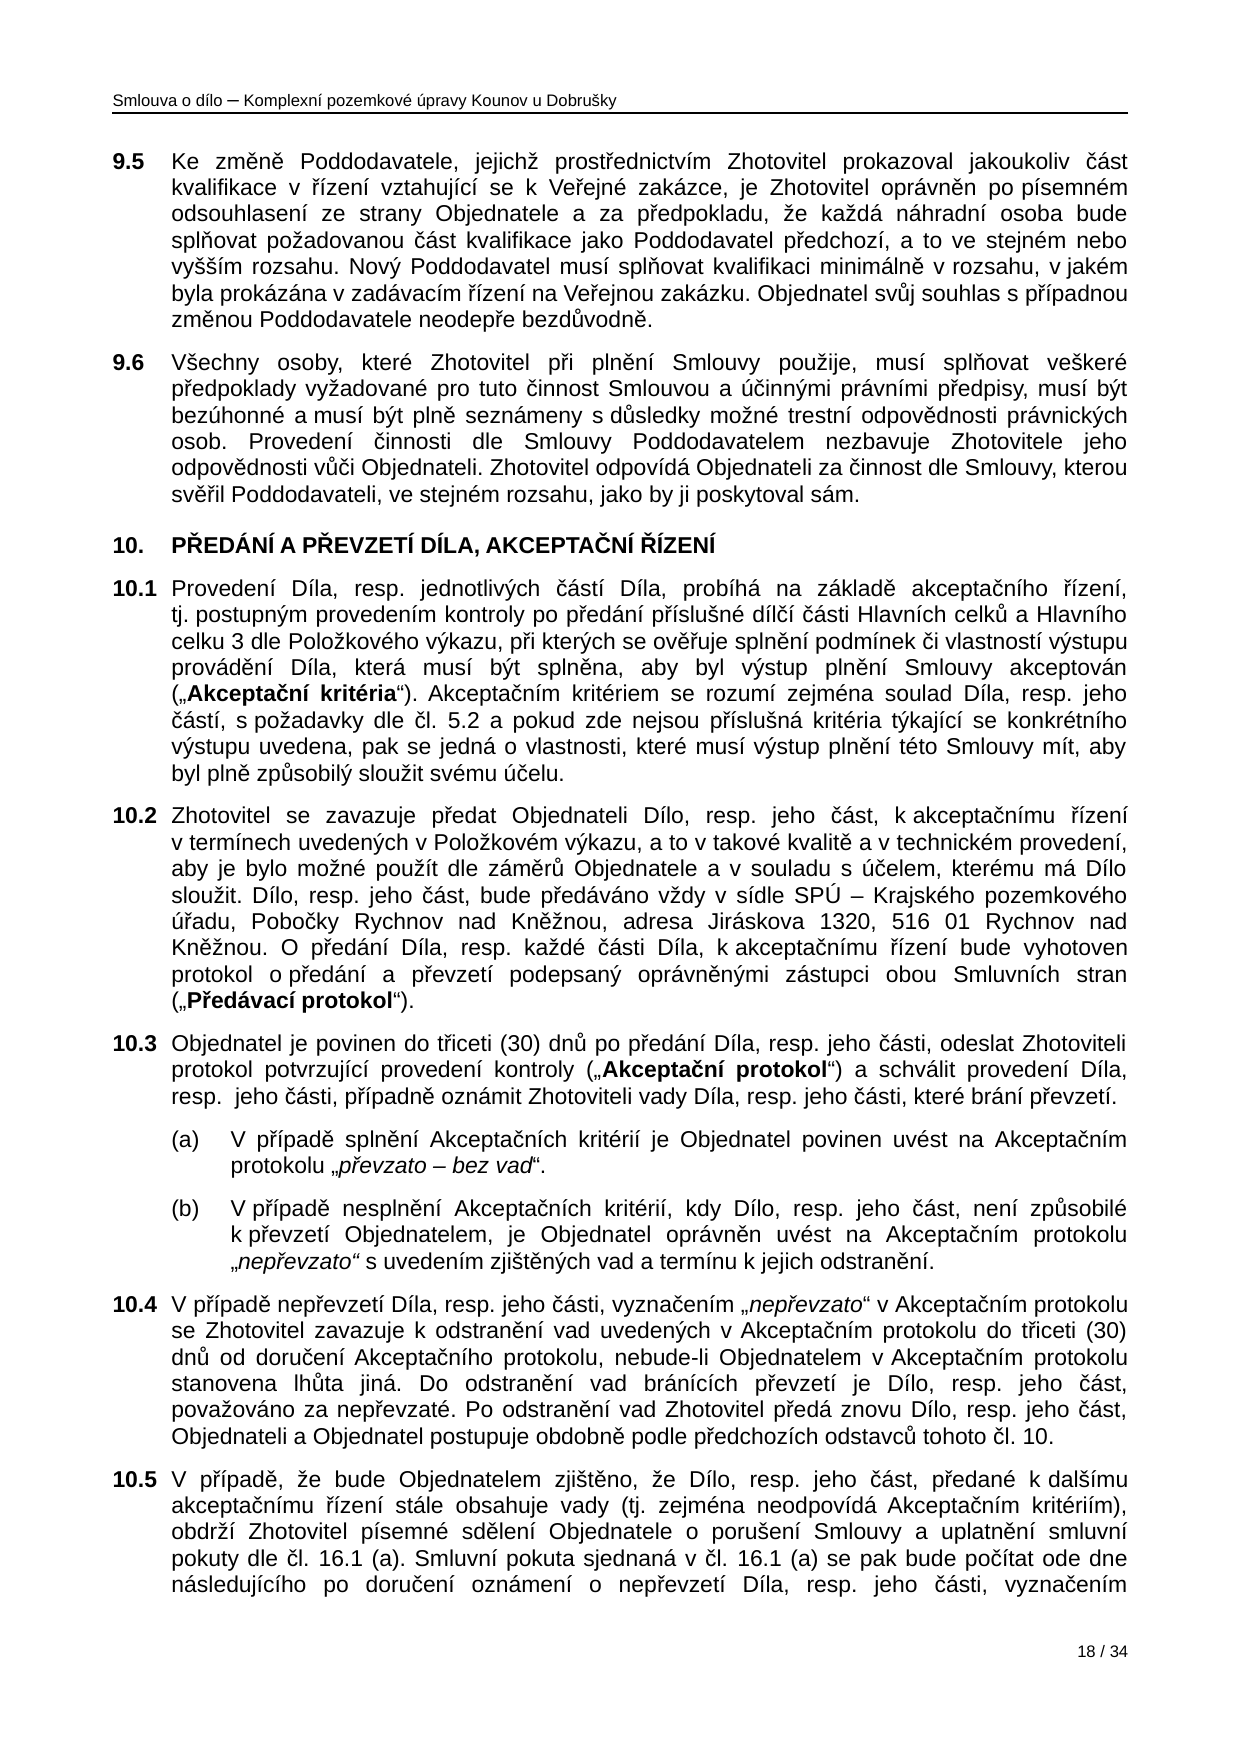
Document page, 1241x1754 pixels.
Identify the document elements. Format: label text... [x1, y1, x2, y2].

text Předání a převzetí Díla, Akceptační řízení [112, 532, 1128, 558]
text Ke změně Poddodavatele, jejichž prostřednictvím Zhotovitel prokazoval jakoukoliv část kvalifikace v řízení vztahující se k Veřejné zakázce, je Zhotovitel oprávněn po písemném odsouhlasení ze strany Objednatele a za předpokladu, že každá náhradní osoba bude splňovat požadovanou část kvalifikace jako Poddodavatel předchozí, a to ve stejném nebo vyšším rozsahu. Nový Poddodavatel musí splňovat kvalifikaci minimálně v rozsahu, v jakém byla prokázána v zadávacím řízení na Veřejnou zakázku. Objednatel svůj souhlas s případnou změnou Poddodavatele neodepře bezdůvodně. [112, 148, 1128, 332]
text Zhotovitel se zavazuje předat Objednateli Dílo, resp. jeho část, k akceptačnímu řízení v termínech uvedených v Položkovém výkazu, a to v takové kvalitě a v technickém provedení, aby je bylo možné použít dle záměrů Objednatele a v souladu s účelem, kterému má Dílo sloužit. Dílo, resp. jeho část, bude předáváno vždy v sídle SPÚ – Krajského pozemkového úřadu, Pobočky Rychnov nad Kněžnou, adresa Jiráskova 1320, 516 01 Rychnov nad Kněžnou. O předání Díla, resp. každé části Díla, k akceptačnímu řízení bude vyhotoven protokol o předání a převzetí podepsaný oprávněnými zástupci obou Smluvních stran („Předávací protokol“). [112, 802, 1128, 1013]
text V případě nepřevzetí Díla, resp. jeho části, vyznačením „nepřevzato“ v Akceptačním protokolu se Zhotovitel zavazuje k odstranění vad uvedených v Akceptačním protokolu do třiceti (30) dnů od doručení Akceptačního protokolu, nebude-li Objednatelem v Akceptačním protokolu stanovena lhůta jiná. Do odstranění vad bránících převzetí je Dílo, resp. jeho část, považováno za nepřevzaté. Po odstranění vad Zhotovitel předá znovu Dílo, resp. jeho část, Objednateli a Objednatel postupuje obdobně podle předchozích odstavců tohoto čl. 10. [112, 1291, 1128, 1449]
list V případě nesplnění Akceptačních kritérií, kdy Dílo, resp. jeho část, není způsobilé k převzetí Objednatelem, je Objednatel oprávněn uvést na Akceptačním protokolu „nepřevzato“ s uvedením zjištěných vad a termínu k jejich odstranění. [171, 1195, 1128, 1274]
list V případě splnění Akceptačních kritérií je Objednatel povinen uvést na Akceptačním protokolu „převzato – bez vad“. [171, 1126, 1128, 1178]
text Provedení Díla, resp. jednotlivých částí Díla, probíhá na základě akceptačního řízení, tj. postupným provedením kontroly po předání příslušné dílčí části Hlavních celků a Hlavního celku 3 dle Položkového výkazu, při kterých se ověřuje splnění podmínek či vlastností výstupu provádění Díla, která musí být splněna, aby byl výstup plnění Smlouvy akceptován („Akceptační kritéria“). Akceptačním kritériem se rozumí zejména soulad Díla, resp. jeho částí, s požadavky dle čl. 5.2 a pokud zde nejsou příslušná kritéria týkající se konkrétního výstupu uvedena, pak se jedná o vlastnosti, které musí výstup plnění této Smlouvy mít, aby byl plně způsobilý sloužit svému účelu. [112, 575, 1128, 786]
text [112, 1466, 1128, 1597]
text Všechny osoby, které Zhotovitel při plnění Smlouvy použije, musí splňovat veškeré předpoklady vyžadované pro tuto činnost Smlouvou a účinnými právními předpisy, musí být bezúhonné a musí být plně seznámeny s důsledky možné trestní odpovědnosti právnických osob. Provedení činnosti dle Smlouvy Poddodavatelem nezbavuje Zhotovitele jeho odpovědnosti vůči Objednateli. Zhotovitel odpovídá Objednateli za činnost dle Smlouvy, kterou svěřil Poddodavateli, ve stejném rozsahu, jako by ji poskytoval sám. [112, 349, 1128, 507]
text Objednatel je povinen do třiceti (30) dnů po předání Díla, resp. jeho části, odeslat Zhotoviteli protokol potvrzující provedení kontroly („Akceptační protokol“) a schválit provedení Díla, resp. jeho části, případně oznámit Zhotoviteli vady Díla, resp. jeho části, které brání převzetí. [112, 1030, 1128, 1109]
